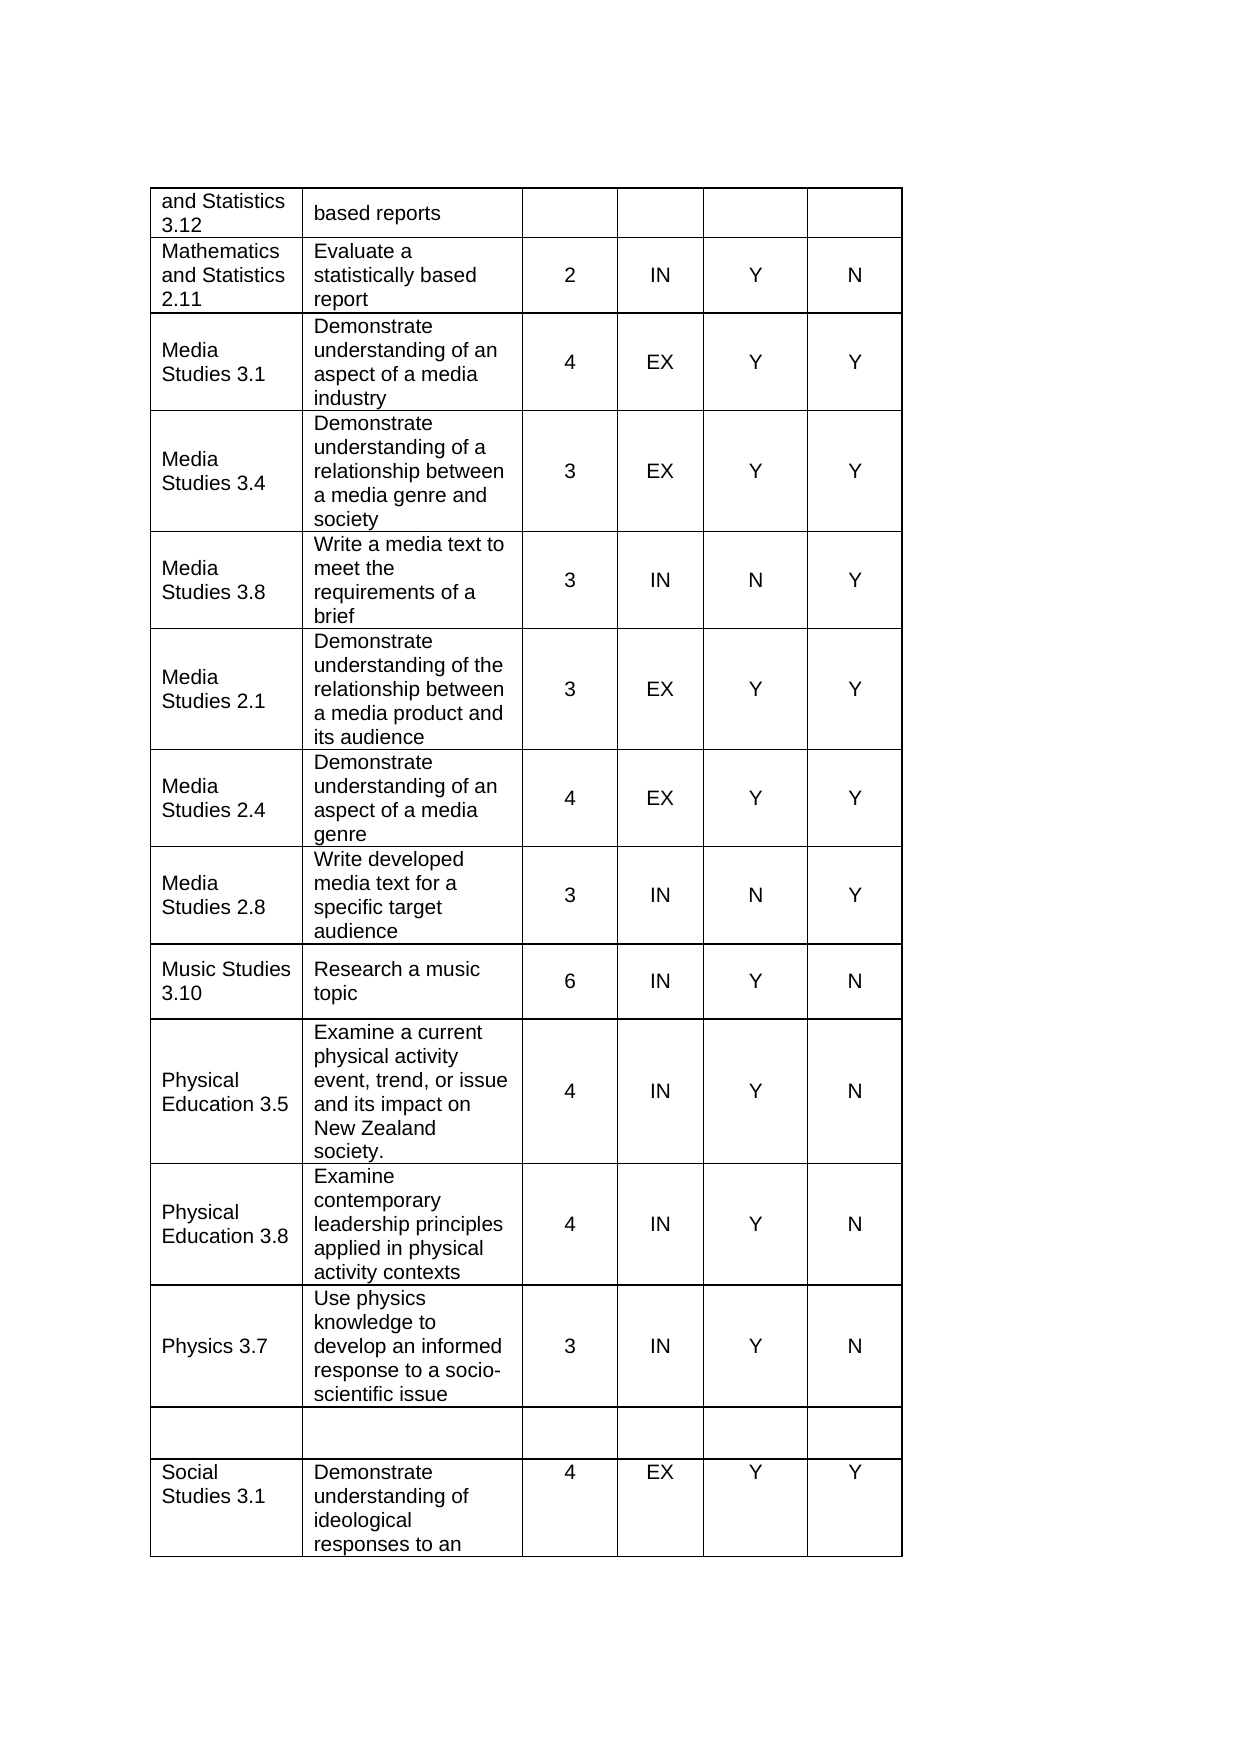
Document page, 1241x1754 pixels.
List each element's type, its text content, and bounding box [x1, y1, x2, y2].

table_cell 3 [523, 847, 617, 942]
table_cell [704, 1408, 807, 1458]
table_cell Media Studies 3.4 [151, 411, 302, 531]
table_cell Y [704, 238, 807, 312]
table_cell Y [808, 847, 901, 942]
table_cell EX [618, 1460, 703, 1556]
table_cell Examine a current physical activity event, trend, or issue and its impact on New Zealand society. [303, 1020, 522, 1163]
table_cell Y [808, 189, 901, 237]
table_cell 6 [523, 945, 617, 1017]
table_cell [523, 1408, 617, 1458]
table_cell Media Studies 2.8 [151, 847, 302, 942]
table_cell Media Studies 3.1 [151, 314, 302, 410]
table_cell Social Studies 3.1 [151, 1460, 302, 1556]
table_cell IN [618, 532, 703, 628]
table_cell [151, 1408, 302, 1458]
table_cell N [704, 189, 807, 237]
table_cell Demonstrate understanding of the relationship between a media product and its audience [303, 629, 522, 749]
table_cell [303, 189, 522, 237]
table_cell Y [704, 1460, 807, 1556]
table_cell Media Studies 3.8 [151, 532, 302, 628]
table_cell Evaluate a statistically based report [303, 238, 522, 312]
table_cell Demonstrate understanding of an aspect of a media industry [303, 314, 522, 410]
table_cell Media Studies 2.4 [151, 750, 302, 846]
table_cell Y [808, 411, 901, 531]
table_cell [303, 1408, 522, 1458]
table_cell Demonstrate understanding of a relationship between a media genre and society [303, 411, 522, 531]
table_cell Y [808, 532, 901, 628]
table_cell IN [618, 1164, 703, 1284]
table_cell EX [618, 750, 703, 846]
table_cell EX [618, 411, 703, 531]
table_cell [808, 1408, 901, 1458]
table_cell Examine contemporary leadership principles applied in physical activity contexts [303, 1164, 522, 1284]
table_cell 4 [523, 189, 617, 237]
table_cell Y [704, 750, 807, 846]
table_cell Y [808, 750, 901, 846]
table_cell Y [704, 1286, 807, 1406]
table_cell N [808, 1020, 901, 1163]
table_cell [151, 189, 302, 237]
table_cell 4 [523, 1460, 617, 1556]
table_cell N [704, 847, 807, 942]
table_cell Y [704, 411, 807, 531]
table_cell Y [704, 1020, 807, 1163]
table_cell Mathematics and Statistics 2.11 [151, 238, 302, 312]
table_cell Write developed media text for a specific target audience [303, 847, 522, 942]
table_cell Y [808, 629, 901, 749]
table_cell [303, 1460, 522, 1556]
table_cell Y [808, 314, 901, 410]
table_cell N [808, 945, 901, 1017]
table_cell 4 [523, 1020, 617, 1163]
table_cell 3 [523, 411, 617, 531]
table_cell IN [618, 945, 703, 1017]
table_cell IN [618, 847, 703, 942]
table_cell [618, 1408, 703, 1458]
table_cell 3 [523, 532, 617, 628]
table_cell Y [808, 1460, 901, 1556]
table_cell Physics 3.7 [151, 1286, 302, 1406]
table_cell Write a media text to meet the requirements of a brief [303, 532, 522, 628]
table_cell Use physics knowledge to develop an informed response to a socio-scientific issue [303, 1286, 522, 1406]
table_cell N [808, 1286, 901, 1406]
table_cell IN [618, 1020, 703, 1163]
table_cell Y [704, 945, 807, 1017]
table_cell 2 [523, 238, 617, 312]
table_cell 4 [523, 750, 617, 846]
table_cell Research a music topic [303, 945, 522, 1017]
table_cell 4 [523, 314, 617, 410]
table_cell Physical Education 3.8 [151, 1164, 302, 1284]
table_cell IN [618, 1286, 703, 1406]
table_cell Media Studies 2.1 [151, 629, 302, 749]
table_cell 3 [523, 629, 617, 749]
table_cell Demonstrate understanding of an aspect of a media genre [303, 750, 522, 846]
table_cell Y [704, 314, 807, 410]
table_cell EX [618, 629, 703, 749]
table_cell N [704, 532, 807, 628]
table_cell Physical Education 3.5 [151, 1020, 302, 1163]
table_cell N [808, 238, 901, 312]
table_cell 3 [523, 1286, 617, 1406]
table_cell EX [618, 314, 703, 410]
table_cell 4 [523, 1164, 617, 1284]
table_cell Y [704, 1164, 807, 1284]
table_cell Y [704, 629, 807, 749]
table_cell EX [618, 189, 703, 237]
table_cell N [808, 1164, 901, 1284]
table_cell IN [618, 238, 703, 312]
table_cell Music Studies 3.10 [151, 945, 302, 1017]
